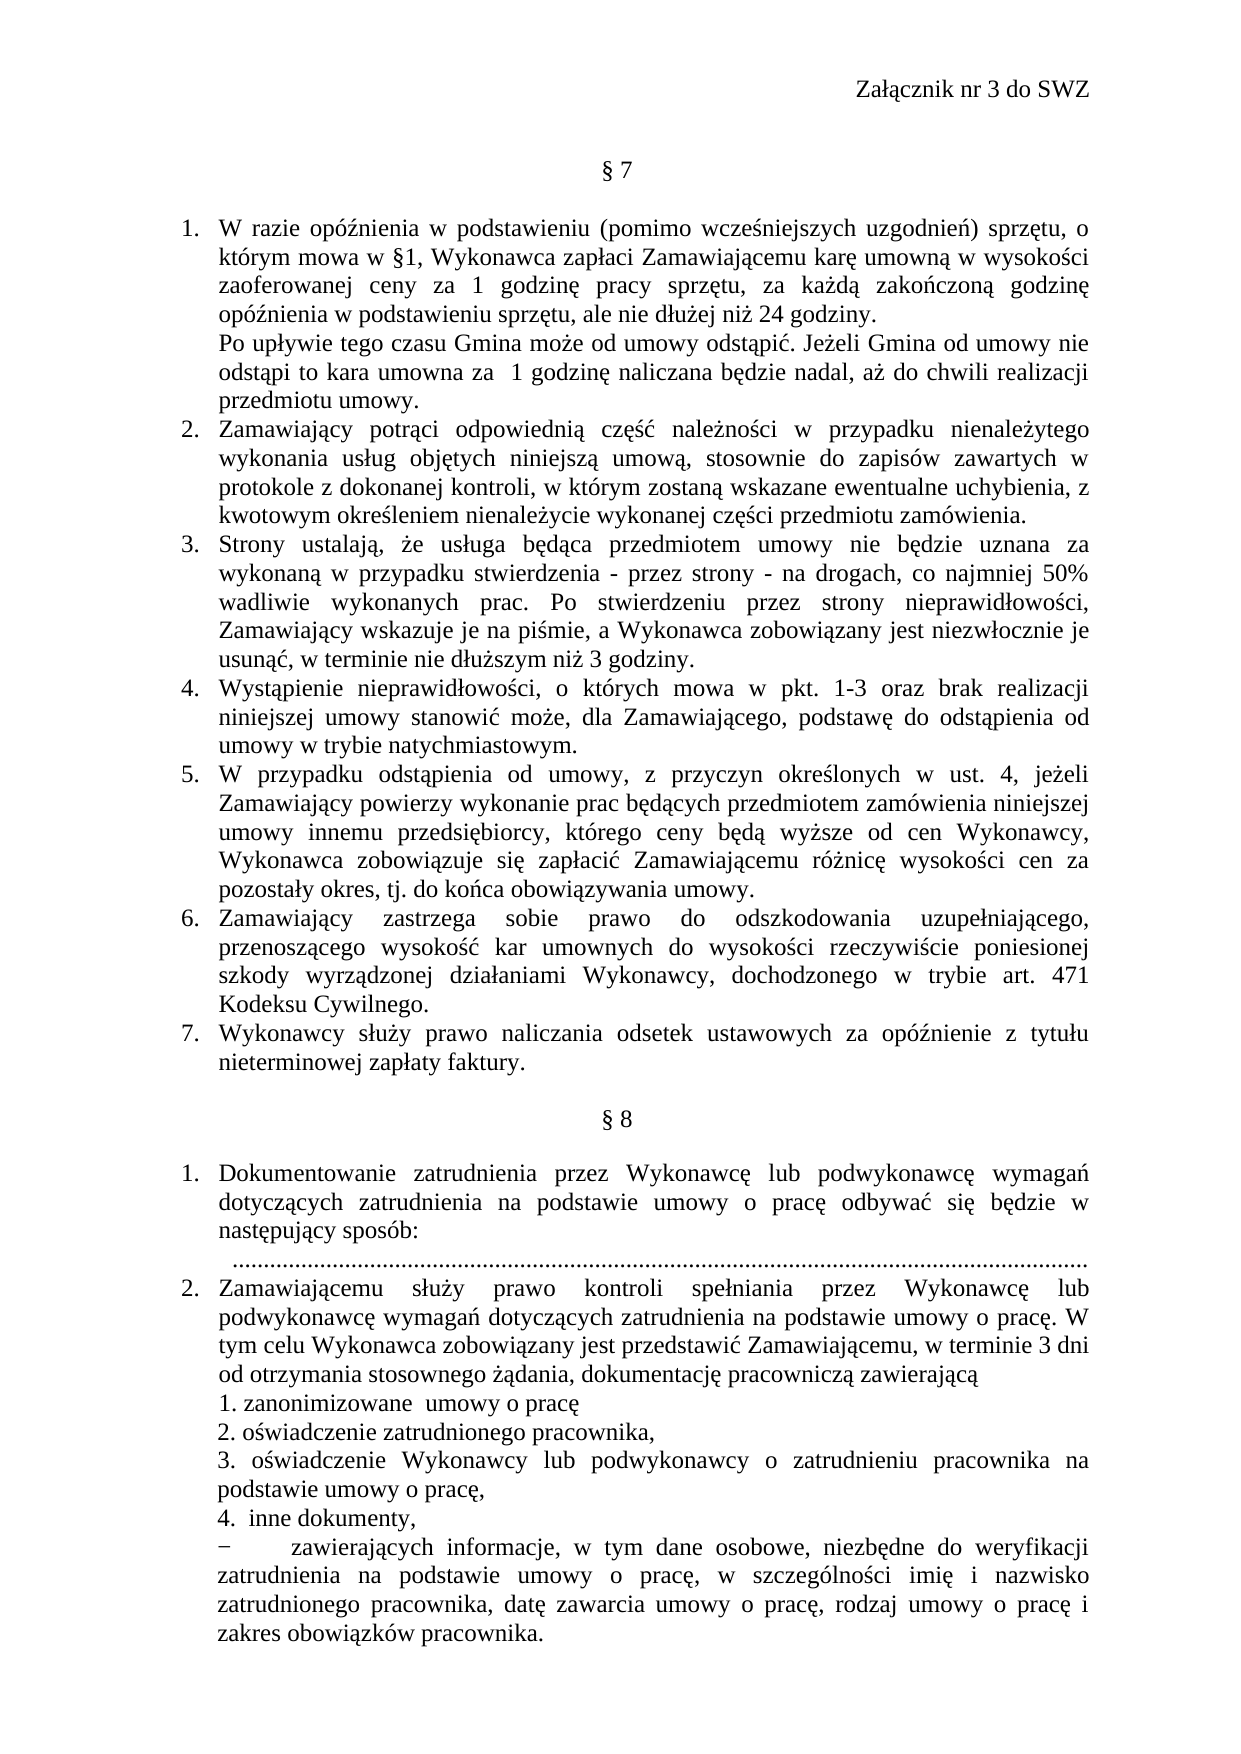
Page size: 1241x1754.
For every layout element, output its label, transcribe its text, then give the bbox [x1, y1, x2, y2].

list Zamawiającemu służy prawo kontroli spełniania przez Wykonawcę lub podwykonawcę wymagań dotyczących zatrudnienia na podstawie umowy o pracę. W tym celu Wykonawca zobowiązany jest przedstawić Zamawiającemu, w terminie 3 dni od otrzymania stosownego żądania, dokumentację pracowniczą zawierającą [181, 1273, 1090, 1388]
list Wykonawcy służy prawo naliczania odsetek ustawowych za opóźnienie z tytułu nieterminowej zapłaty faktury. [181, 1018, 1090, 1075]
list 1. zanonimizowane umowy o pracę [218, 1388, 1090, 1417]
list Wystąpienie nieprawidłowości, o których mowa w pkt. 1-3 oraz brak realizacji niniejszej umowy stanowić może, dla Zamawiającego, podstawę do odstąpienia od umowy w trybie natychmiastowym. [181, 673, 1090, 759]
list Zamawiający potrąci odpowiednią część należności w przypadku nienależytego wykonania usług objętych niniejszą umową, stosownie do zapisów zawartych w protokole z dokonanej kontroli, w którym zostaną wskazane ewentualne uchybienia, z kwotowym określeniem nienależycie wykonanej części przedmiotu zamówienia. [181, 414, 1090, 529]
text § 8 [143, 1104, 1090, 1133]
text 4. inne dokumenty, [143, 1503, 1090, 1532]
list W przypadku odstąpienia od umowy, z przyczyn określonych w ust. 4, jeżeli Zamawiający powierzy wykonanie prac będących przedmiotem zamówienia niniejszej umowy innemu przedsiębiorcy, którego ceny będą wyższe od cen Wykonawcy, Wykonawca zobowiązuje się zapłacić Zamawiającemu różnicę wysokości cen za pozostały okres, tj. do końca obowiązywania umowy. [181, 759, 1090, 903]
text ......................................................................................................................................... [232, 1244, 1090, 1273]
text 3. oświadczenie Wykonawcy lub podwykonawcy o zatrudnieniu pracownika na podstawie umowy o pracę, [217, 1445, 1090, 1503]
text − zawierających informacje, w tym dane osobowe, niezbędne do weryfikacji zatrudnienia na podstawie umowy o pracę, w szczególności imię i nazwisko zatrudnionego pracownika, datę zawarcia umowy o pracę, rodzaj umowy o pracę i zakres obowiązków pracownika. [217, 1532, 1090, 1647]
list W razie opóźnienia w podstawieniu (pomimo wcześniejszych uzgodnień) sprzętu, o którym mowa w §1, Wykonawca zapłaci Zamawiającemu karę umowną w wysokości zaoferowanej ceny za 1 godzinę pracy sprzętu, za każdą zakończoną godzinę opóźnienia w podstawieniu sprzętu, ale nie dłużej niż 24 godziny. [181, 213, 1090, 328]
text § 7 [143, 155, 1090, 184]
list Zamawiający zastrzega sobie prawo do odszkodowania uzupełniającego, przenoszącego wysokość kar umownych do wysokości rzeczywiście poniesionej szkody wyrządzonej działaniami Wykonawcy, dochodzonego w trybie art. 471 Kodeksu Cywilnego. [181, 903, 1090, 1018]
text 2. oświadczenie zatrudnionego pracownika, [143, 1417, 1090, 1445]
list Po upływie tego czasu Gmina może od umowy odstąpić. Jeżeli Gmina od umowy nie odstąpi to kara umowna za 1 godzinę naliczana będzie nadal, aż do chwili realizacji przedmiotu umowy. [218, 328, 1090, 414]
list Dokumentowanie zatrudnienia przez Wykonawcę lub podwykonawcę wymagań dotyczących zatrudnienia na podstawie umowy o pracę odbywać się będzie w następujący sposób: [181, 1158, 1090, 1244]
list Strony ustalają, że usługa będąca przedmiotem umowy nie będzie uznana za wykonaną w przypadku stwierdzenia - przez strony - na drogach, co najmniej 50% wadliwie wykonanych prac. Po stwierdzeniu przez strony nieprawidłowości, Zamawiający wskazuje je na piśmie, a Wykonawca zobowiązany jest niezwłocznie je usunąć, w terminie nie dłuższym niż 3 godziny. [181, 529, 1090, 673]
